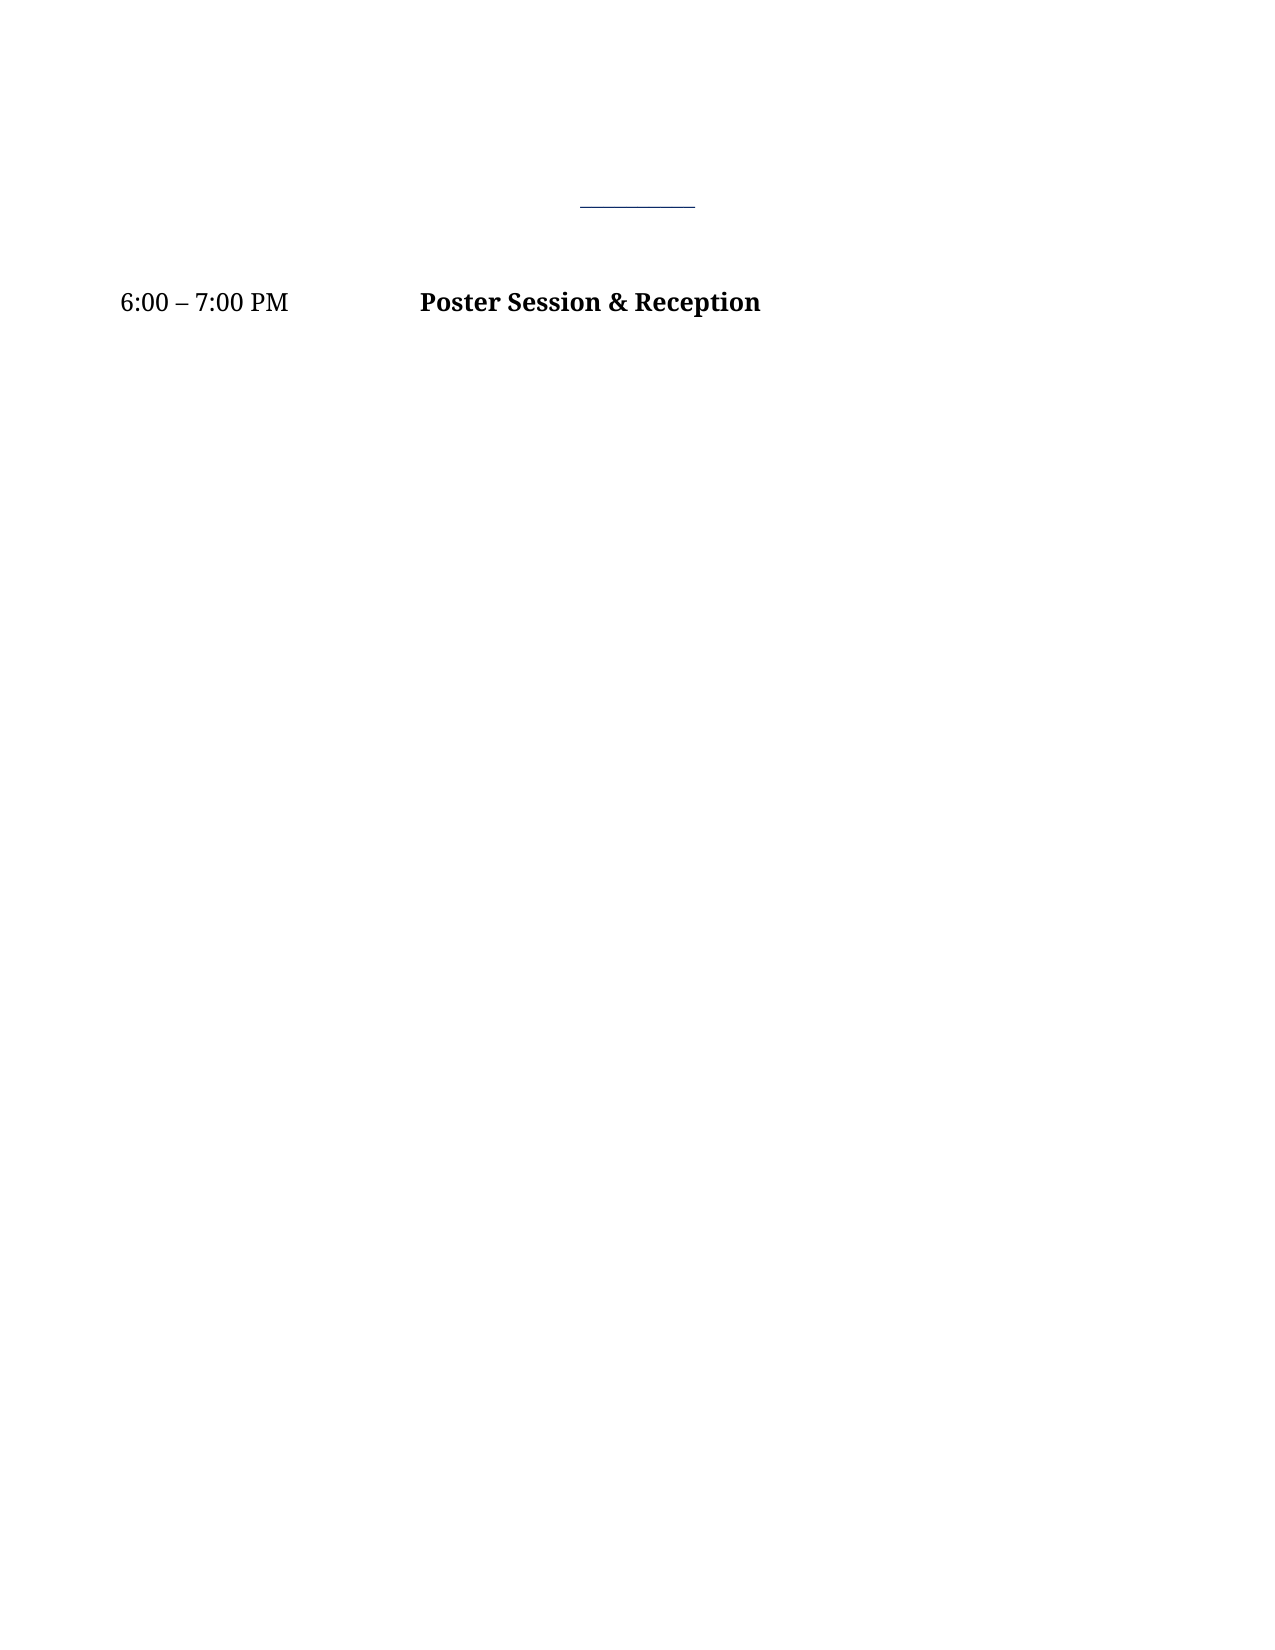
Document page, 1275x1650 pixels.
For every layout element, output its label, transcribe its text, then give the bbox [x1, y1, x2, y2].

text __________ [120, 184, 1155, 210]
text 6:00 – 7:00 PM Poster Session & Reception [120, 284, 1155, 318]
